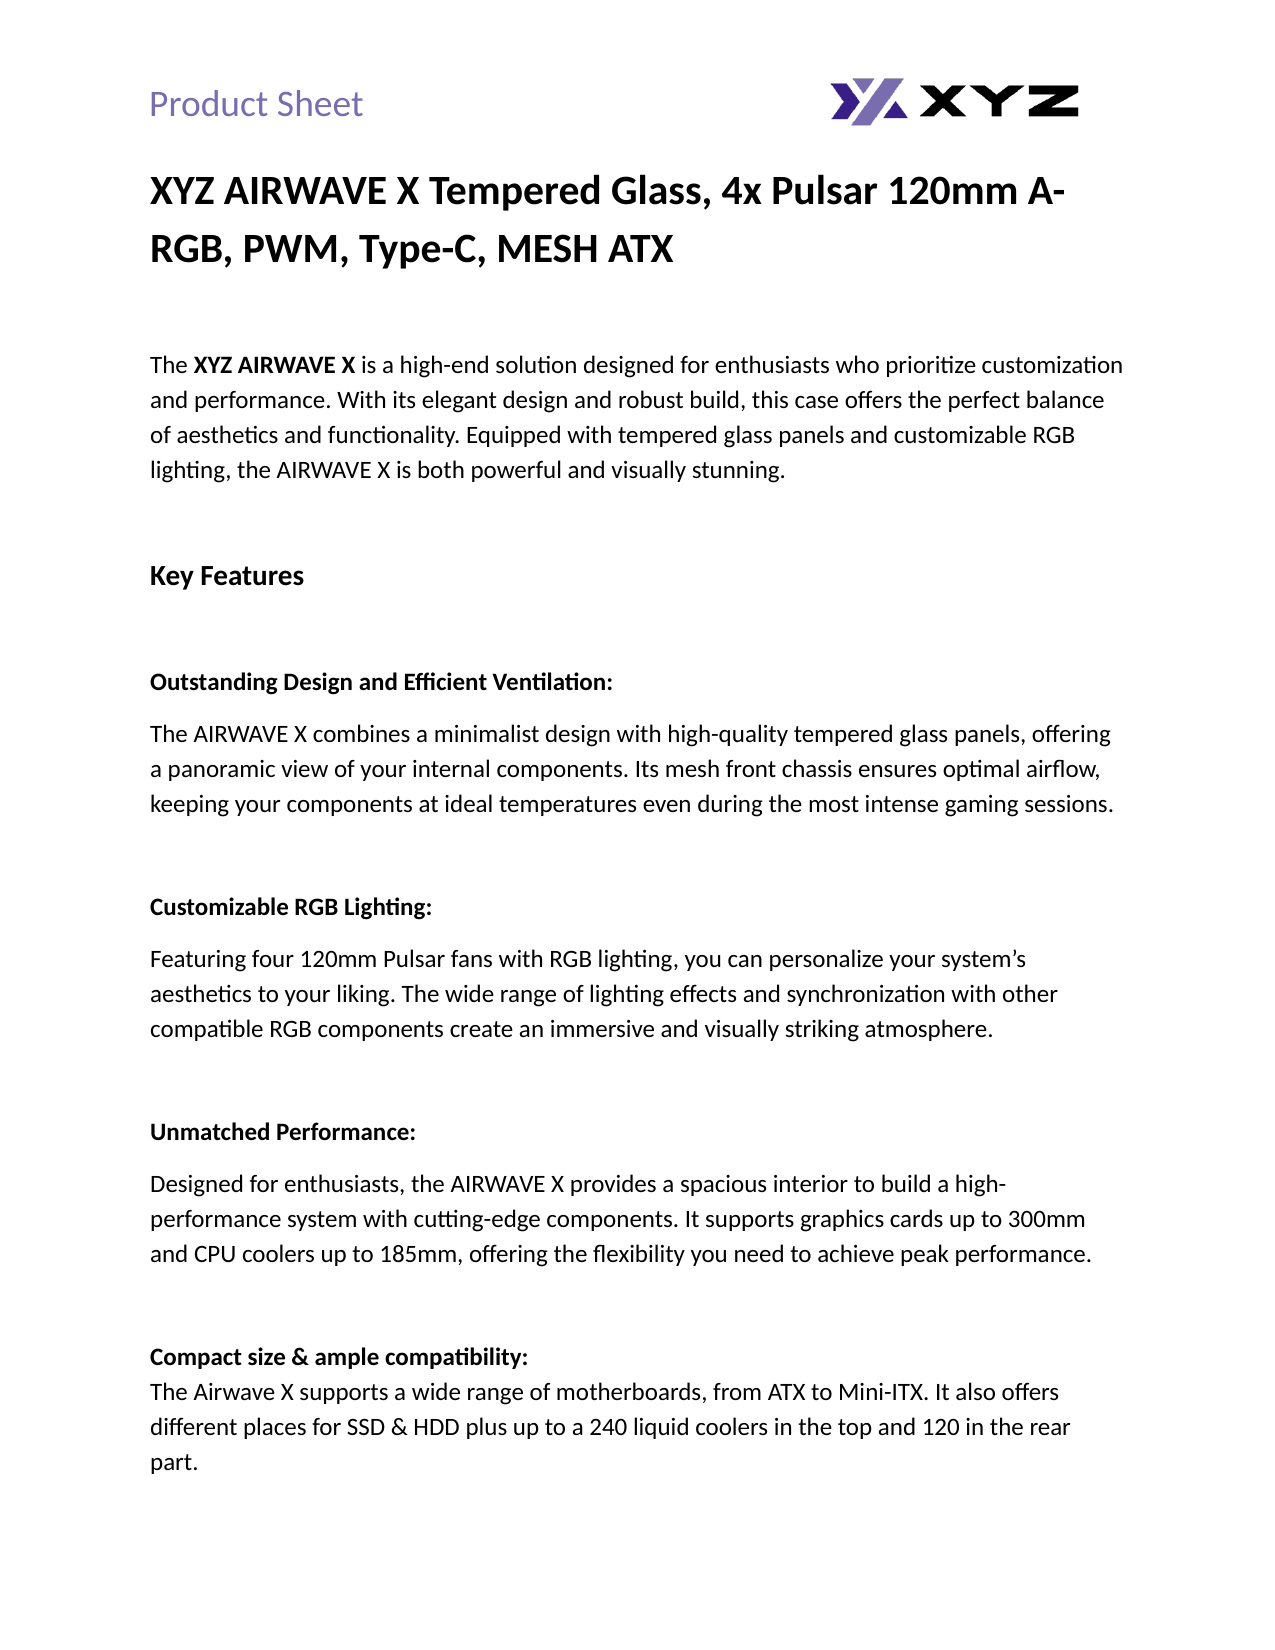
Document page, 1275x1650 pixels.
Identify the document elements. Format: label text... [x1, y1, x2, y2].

text The XYZ AIRWAVE X is a high-end solution designed for enthusiasts who prioritize customization and performance. With its elegant design and robust build, this case offers the perfect balance of aesthetics and functionality. Equipped with tempered glass panels and customizable RGB lighting, the AIRWAVE X is both powerful and visually stunning. [150, 349, 1125, 484]
text Featuring four 120mm Pulsar fans with RGB lighting, you can personalize your system’s aesthetics to your liking. The wide range of lighting effects and synchronization with other compatible RGB components create an immersive and visually striking atmosphere. [150, 943, 1125, 1044]
picture [820, 66, 1091, 140]
text Designed for enthusiasts, the AIRWAVE X provides a spacious interior to build a high-performance system with cutting-edge components. It supports graphics cards up to 300mm and CPU coolers up to 185mm, offering the flexibility you need to achieve peak performance. [150, 1168, 1125, 1269]
text XYZ AIRWAVE X Tempered Glass, 4x Pulsar 120mm A-RGB, PWM, Type-C, MESH ATX [150, 150, 1125, 273]
text Unmatched Performance: [150, 1116, 1125, 1147]
text Outstanding Design and Efficient Ventilation: [150, 666, 1125, 697]
text Customizable RGB Lighting: [150, 891, 1125, 922]
text The AIRWAVE X combines a minimalist design with high-quality tempered glass panels, offering a panoramic view of your internal components. Its mesh front chassis ensures optimal airflow, keeping your components at ideal temperatures even during the most intense gaming sessions. [150, 718, 1125, 819]
text Key Features [150, 557, 1125, 593]
text Compact size & ample compatibility: The Airwave X supports a wide range of motherboards, from ATX to Mini-ITX. It also offers different places for SSD & HDD plus up to a 240 liquid coolers in the top and 120 in the rear part. [150, 1341, 1125, 1477]
